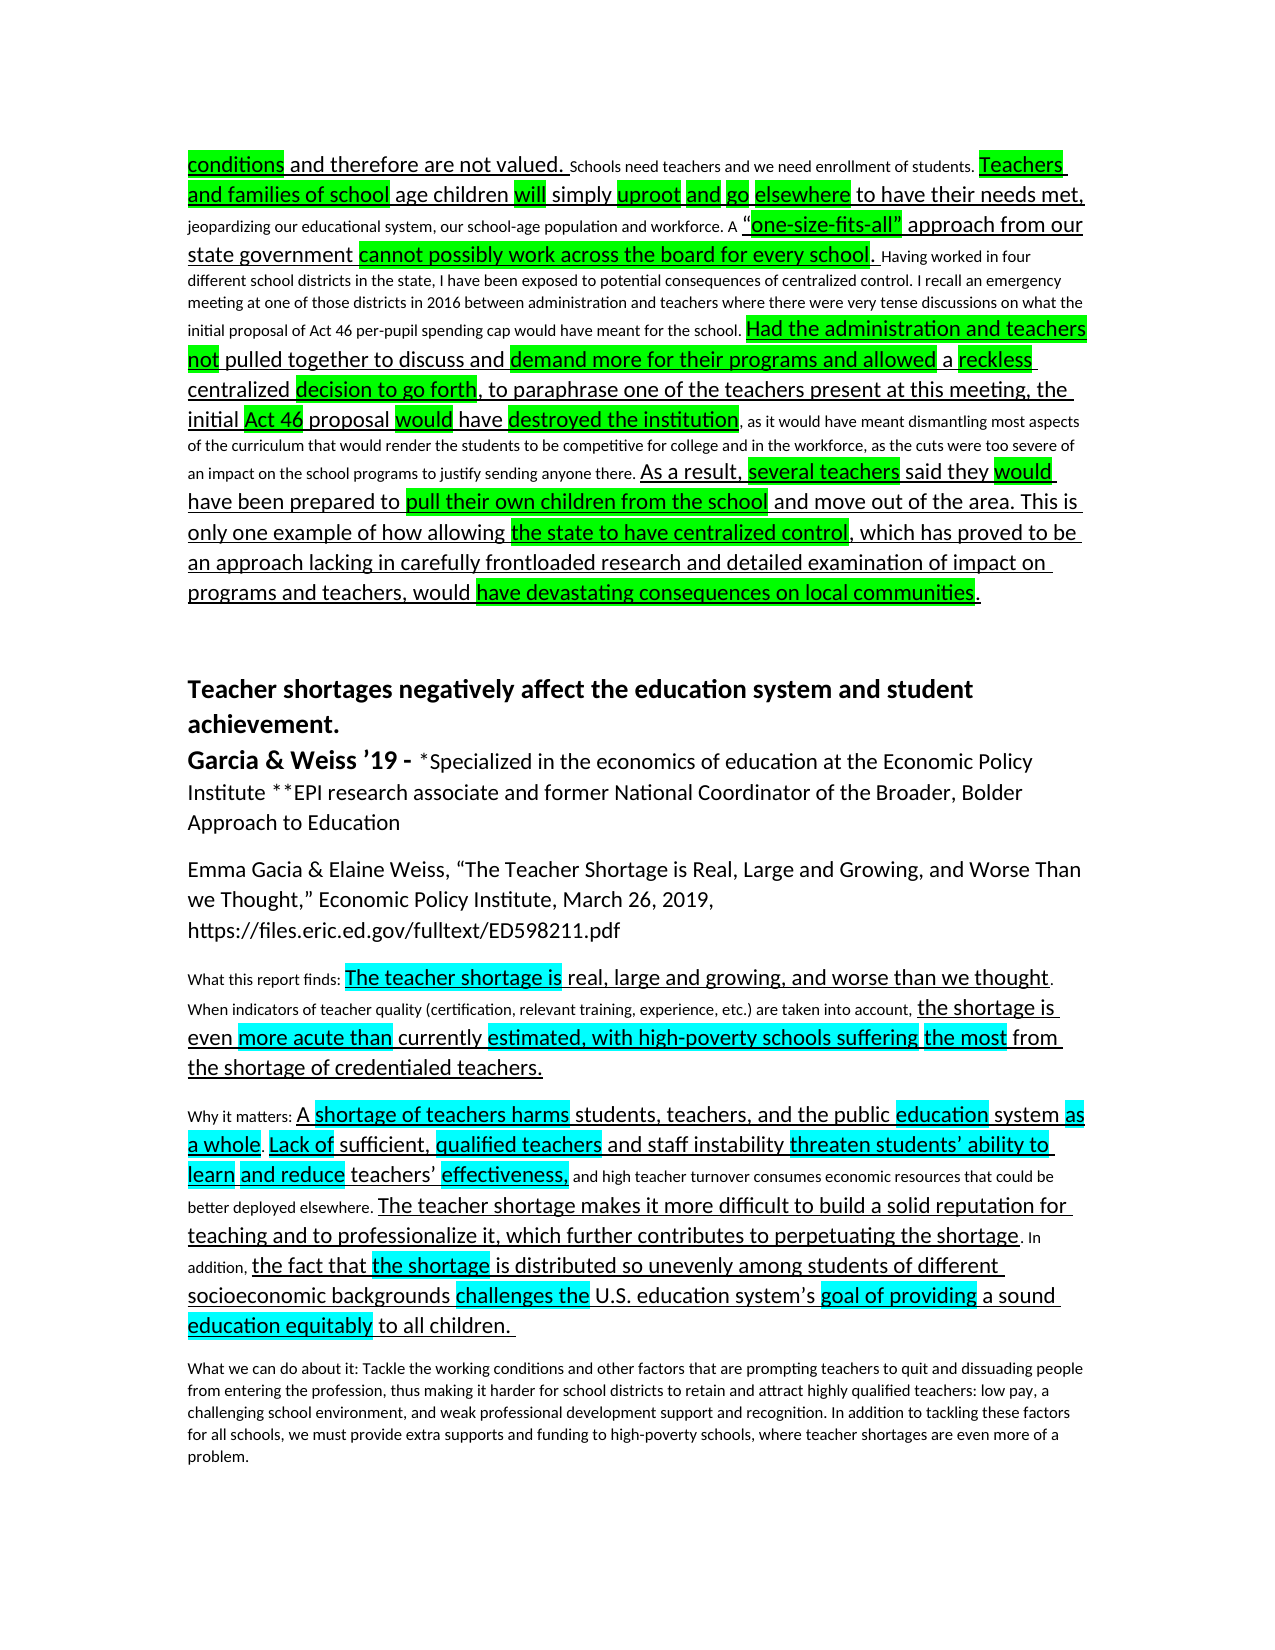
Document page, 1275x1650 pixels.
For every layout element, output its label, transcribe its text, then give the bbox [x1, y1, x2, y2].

text Why it matters: A shortage of teachers harms students, teachers, and the public education system as a whole. Lack of sufficient, qualified teachers and staff instability threaten students’ ability to learn and reduce teachers’ effectiveness, and high teacher turnover consumes economic resources that could be better deployed elsewhere. The teacher shortage makes it more difficult to build a solid reputation for teaching and to professionalize it, which further contributes to perpetuating the shortage. In addition, the fact that the shortage is distributed so unevenly among students of different socioeconomic backgrounds challenges the U.S. education system’s goal of providing a sound education equitably to all children. [187, 1100, 1087, 1340]
text What this report finds: The teacher shortage is real, large and growing, and worse than we thought. When indicators of teacher quality (certification, relevant training, experience, etc.) are taken into account, the shortage is even more acute than currently estimated, with high-poverty schools suffering the most from the shortage of credentialed teachers. [187, 963, 1087, 1081]
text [187, 150, 1087, 606]
text What we can do about it: Tackle the working conditions and other factors that are prompting teachers to quit and dissuading people from entering the profession, thus making it harder for school districts to retain and attract highly qualified teachers: low pay, a challenging school environment, and weak professional development support and recognition. In addition to tackling these factors for all schools, we must provide extra supports and funding to high-poverty schools, where teacher shortages are even more of a problem. [187, 1358, 1087, 1466]
text Garcia & Weiss ’19 - *Specialized in the economics of education at the Economic Policy Institute **EPI research associate and former National Coordinator of the Broader, Bolder Approach to Education [187, 743, 1087, 837]
text Emma Gacia & Elaine Weiss, “The Teacher Shortage is Real, Large and Growing, and Worse Than we Thought,” Economic Policy Institute, March 26, 2019, https://files.eric.ed.gov/fulltext/ED598211.pdf [187, 855, 1087, 944]
subtitle Teacher shortages negatively affect the education system and student achievement. [187, 672, 1087, 741]
